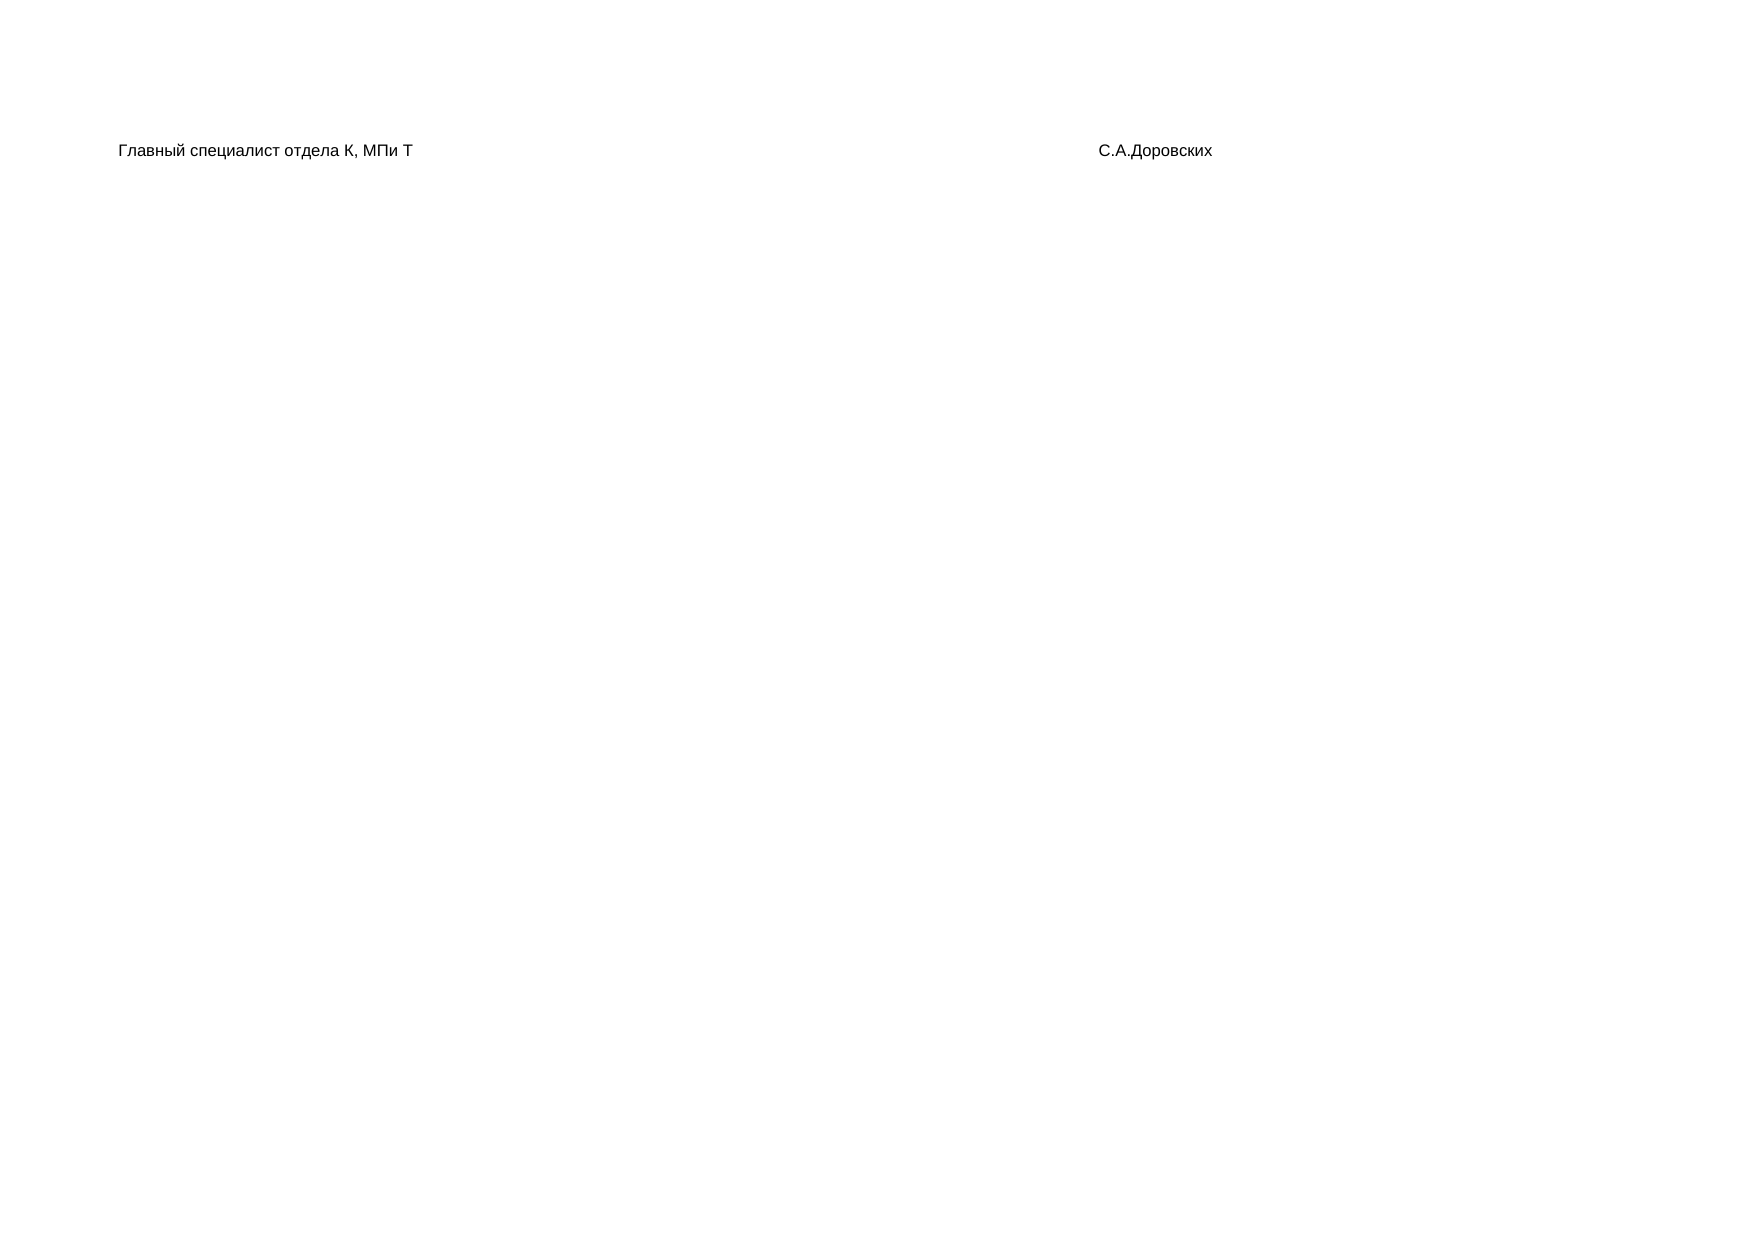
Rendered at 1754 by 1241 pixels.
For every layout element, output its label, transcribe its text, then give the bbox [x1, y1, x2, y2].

text Главный специалист отдела К, МПи Т С.А.Доровских [118, 141, 1636, 160]
